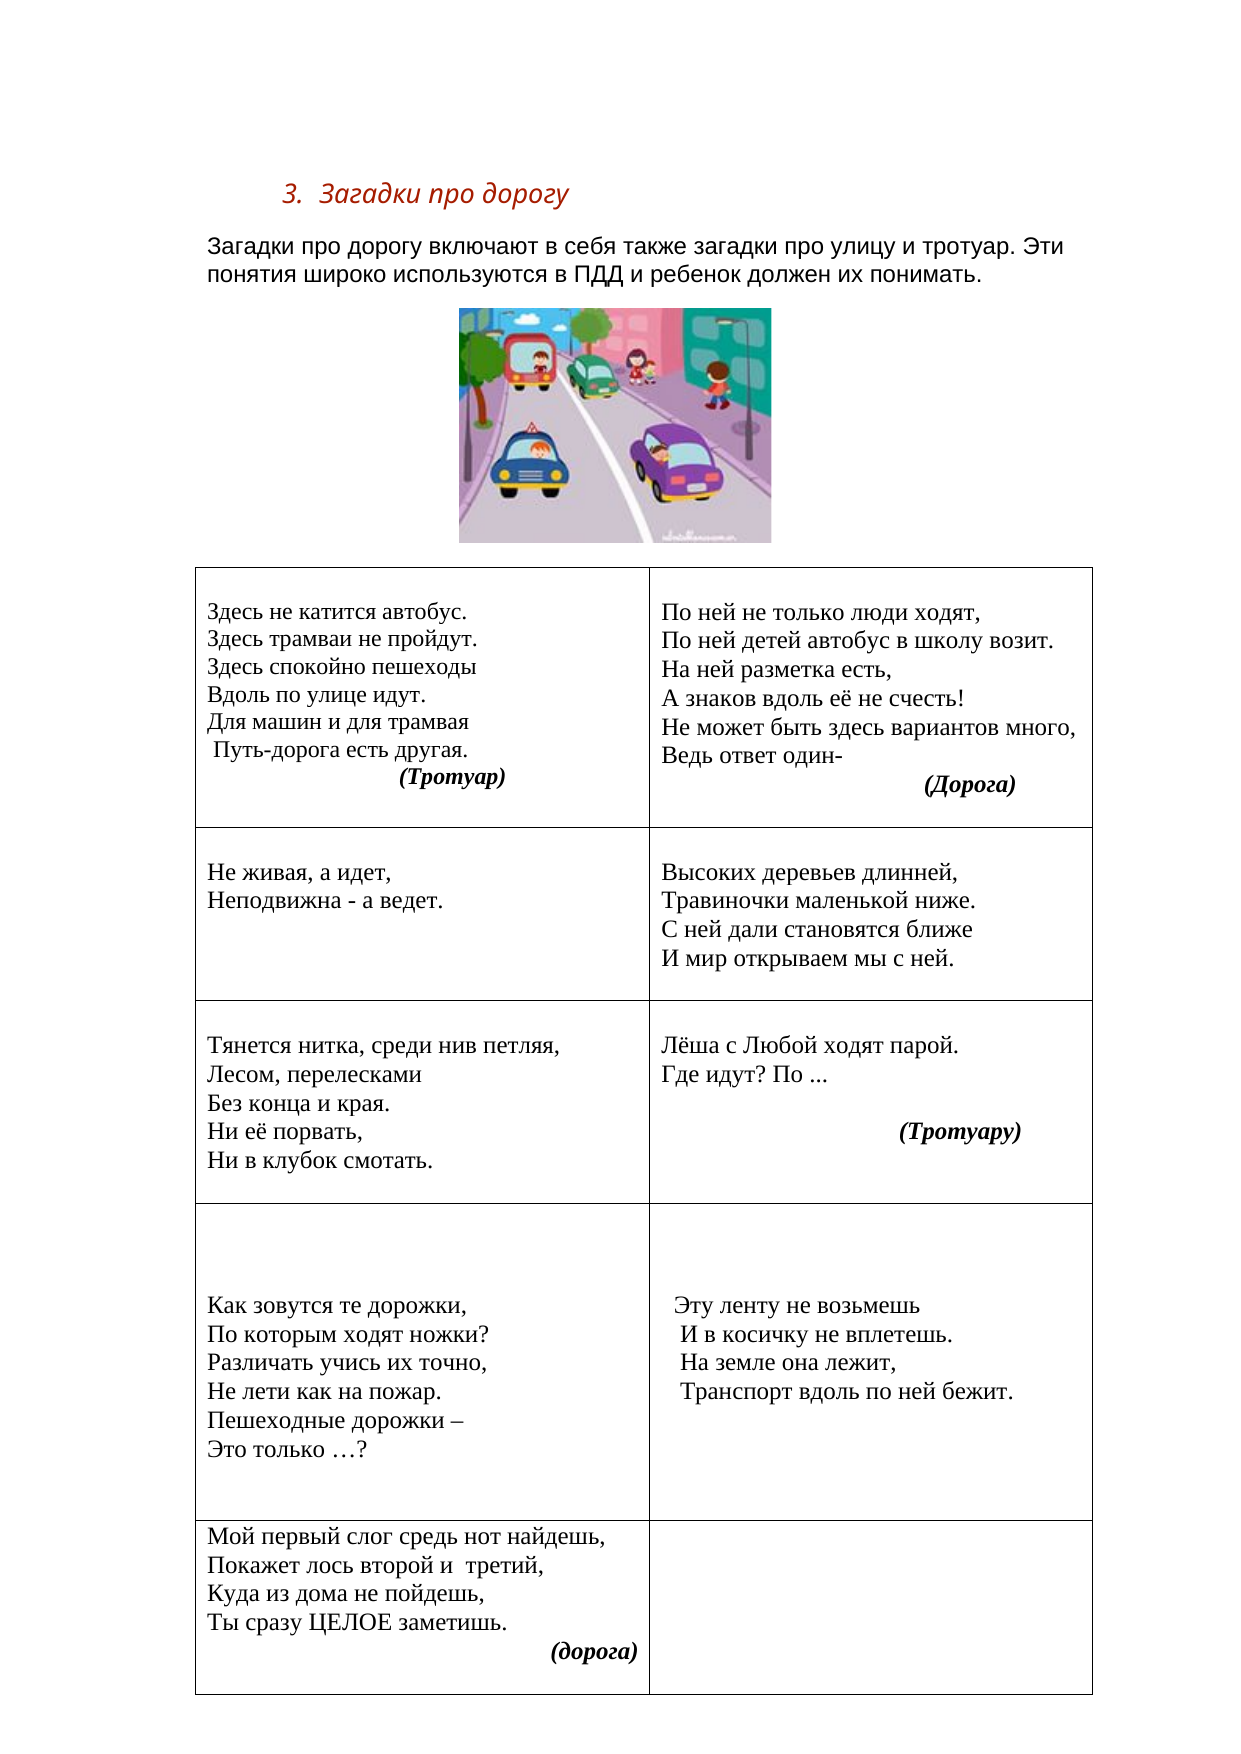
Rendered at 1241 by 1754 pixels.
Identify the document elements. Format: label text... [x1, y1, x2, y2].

table_cell [650, 1521, 1092, 1693]
table_header Здесь не катится автобус. Здесь трамваи не пройдут. Здесь спокойно пешеходы Вдоль по улице идут. Для машин и для трамвая Путь-дорога есть другая. (Тротуар) [196, 568, 649, 827]
table_cell Не живая, а идет, Неподвижна - а ведет. [196, 828, 649, 1000]
table_cell Лёша с Любой ходят парой. Где идут? По ... (Тротуару) [650, 1001, 1092, 1203]
text Загадки про дорогу включают в себя также загадки про улицу и тротуар. Эти понятия широко используются в ПДД и ребенок должен их понимать. [207, 232, 1152, 287]
table_cell Тянется нитка, среди нив петляя, Лесом, перелесками Без конца и края. Ни её порвать, Ни в клубок смотать. [196, 1001, 649, 1203]
picture [459, 308, 772, 543]
table_header По ней не только люди ходят, По ней детей автобус в школу возит. На ней разметка есть, А знаков вдоль её не счесть! Не может быть здесь вариантов много, Ведь ответ один- (Дорога) [650, 568, 1092, 827]
table_cell Мой первый слог средь нот найдешь, Покажет лось второй и третий, Куда из дома не пойдешь, Ты сразу ЦЕЛОЕ заметишь. (дорога) [196, 1521, 649, 1693]
list Загадки про дорогу [282, 174, 1152, 211]
table_cell Эту ленту не возьмешь И в косичку не вплетешь. На земле она лежит, Транспорт вдоль по ней бежит. [650, 1204, 1092, 1520]
table_cell Высоких деревьев длинней, Травиночки маленькой ниже. С ней дали становятся ближе И мир открываем мы с ней. [650, 828, 1092, 1000]
table_cell Как зовутся те дорожки, По которым ходят ножки? Различать учись их точно, Не лети как на пожар. Пешеходные дорожки – Это только …? [196, 1204, 649, 1520]
